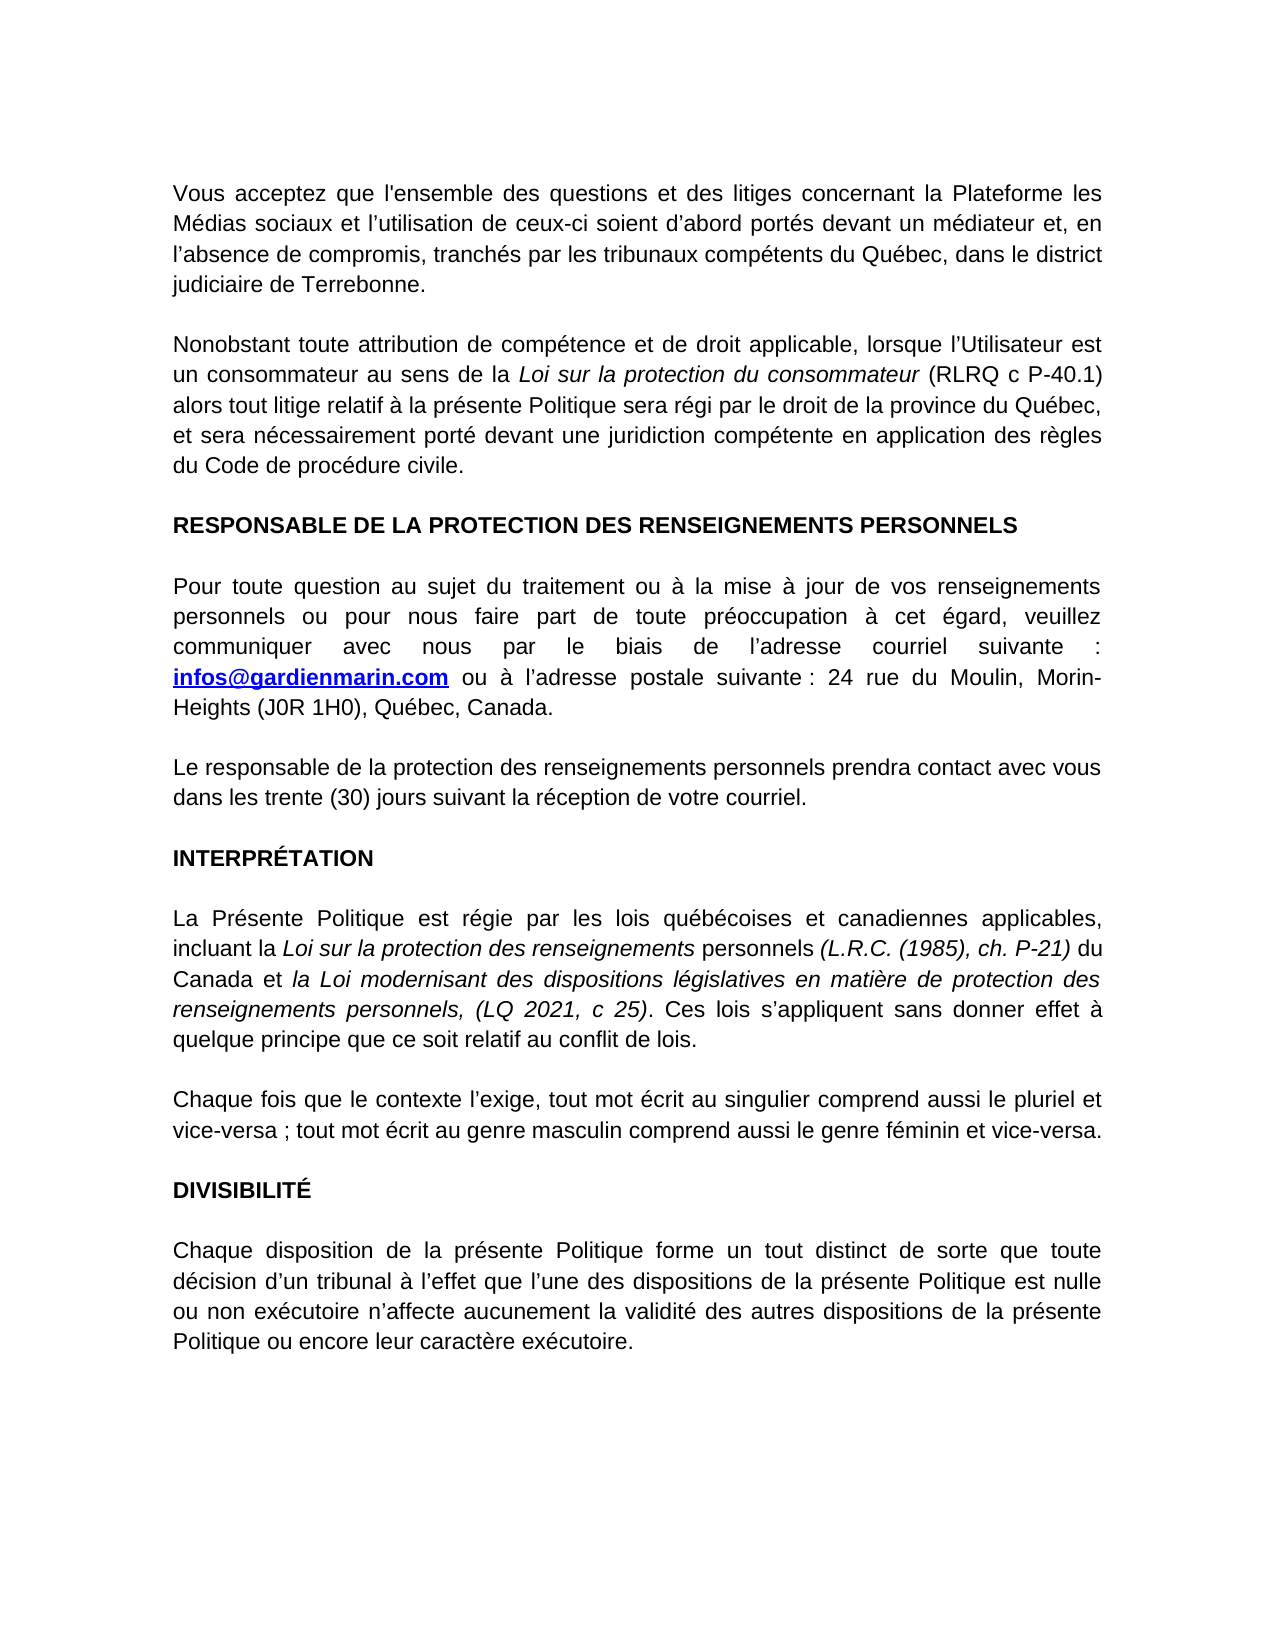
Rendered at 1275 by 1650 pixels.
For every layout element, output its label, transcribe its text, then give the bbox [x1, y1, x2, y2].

text Chaque fois que le contexte l’exige, tout mot écrit au singulier comprend aussi le pluriel et vice-versa ; tout mot écrit au genre masculin comprend aussi le genre féminin et vice-versa. [173, 1086, 1103, 1143]
text Nonobstant toute attribution de compétence et de droit applicable, lorsque l’Utilisateur est un consommateur au sens de la Loi sur la protection du consommateur (RLRQ c P-40.1) alors tout litige relatif à la présente Politique sera régi par le droit de la province du Québec, et sera nécessairement porté devant une juridiction compétente en application des règles du Code de procédure civile. [173, 331, 1103, 478]
text DIVISIBILITÉ [173, 1177, 1103, 1203]
text INTERPRÉTATION [173, 845, 1103, 871]
text La Présente Politique est régie par les lois québécoises et canadiennes applicables, incluant la Loi sur la protection des renseignements personnels (L.R.C. (1985), ch. P-21) du Canada et la Loi modernisant des dispositions législatives en matière de protection des renseignements personnels, (LQ 2021, c 25). Ces lois s’appliquent sans donner effet à quelque principe que ce soit relatif au conflit de lois. [173, 905, 1103, 1052]
text RESPONSABLE DE LA PROTECTION DES RENSEIGNEMENTS PERSONNELS [173, 512, 1103, 539]
text Chaque disposition de la présente Politique forme un tout distinct de sorte que toute décision d’un tribunal à l’effet que l’une des dispositions de la présente Politique est nulle ou non exécutoire n’affecte aucunement la validité des autres dispositions de la présente Politique ou encore leur caractère exécutoire. [173, 1237, 1103, 1354]
text Vous acceptez que l'ensemble des questions et des litiges concernant la Plateforme les Médias sociaux et l’utilisation de ceux-ci soient d’abord portés devant un médiateur et, en l’absence de compromis, tranchés par les tribunaux compétents du Québec, dans le district judiciaire de Terrebonne. [173, 180, 1103, 297]
text Pour toute question au sujet du traitement ou à la mise à jour de vos renseignements personnels ou pour nous faire part de toute préoccupation à cet égard, veuillez communiquer avec nous par le biais de l’adresse courriel suivante : infos@gardienmarin.com ou à l’adresse postale suivante : 24 rue du Moulin, Morin-Heights (J0R 1H0), Québec, Canada. [173, 573, 1102, 720]
text Le responsable de la protection des renseignements personnels prendra contact avec vous dans les trente (30) jours suivant la réception de votre courriel. [173, 754, 1102, 811]
